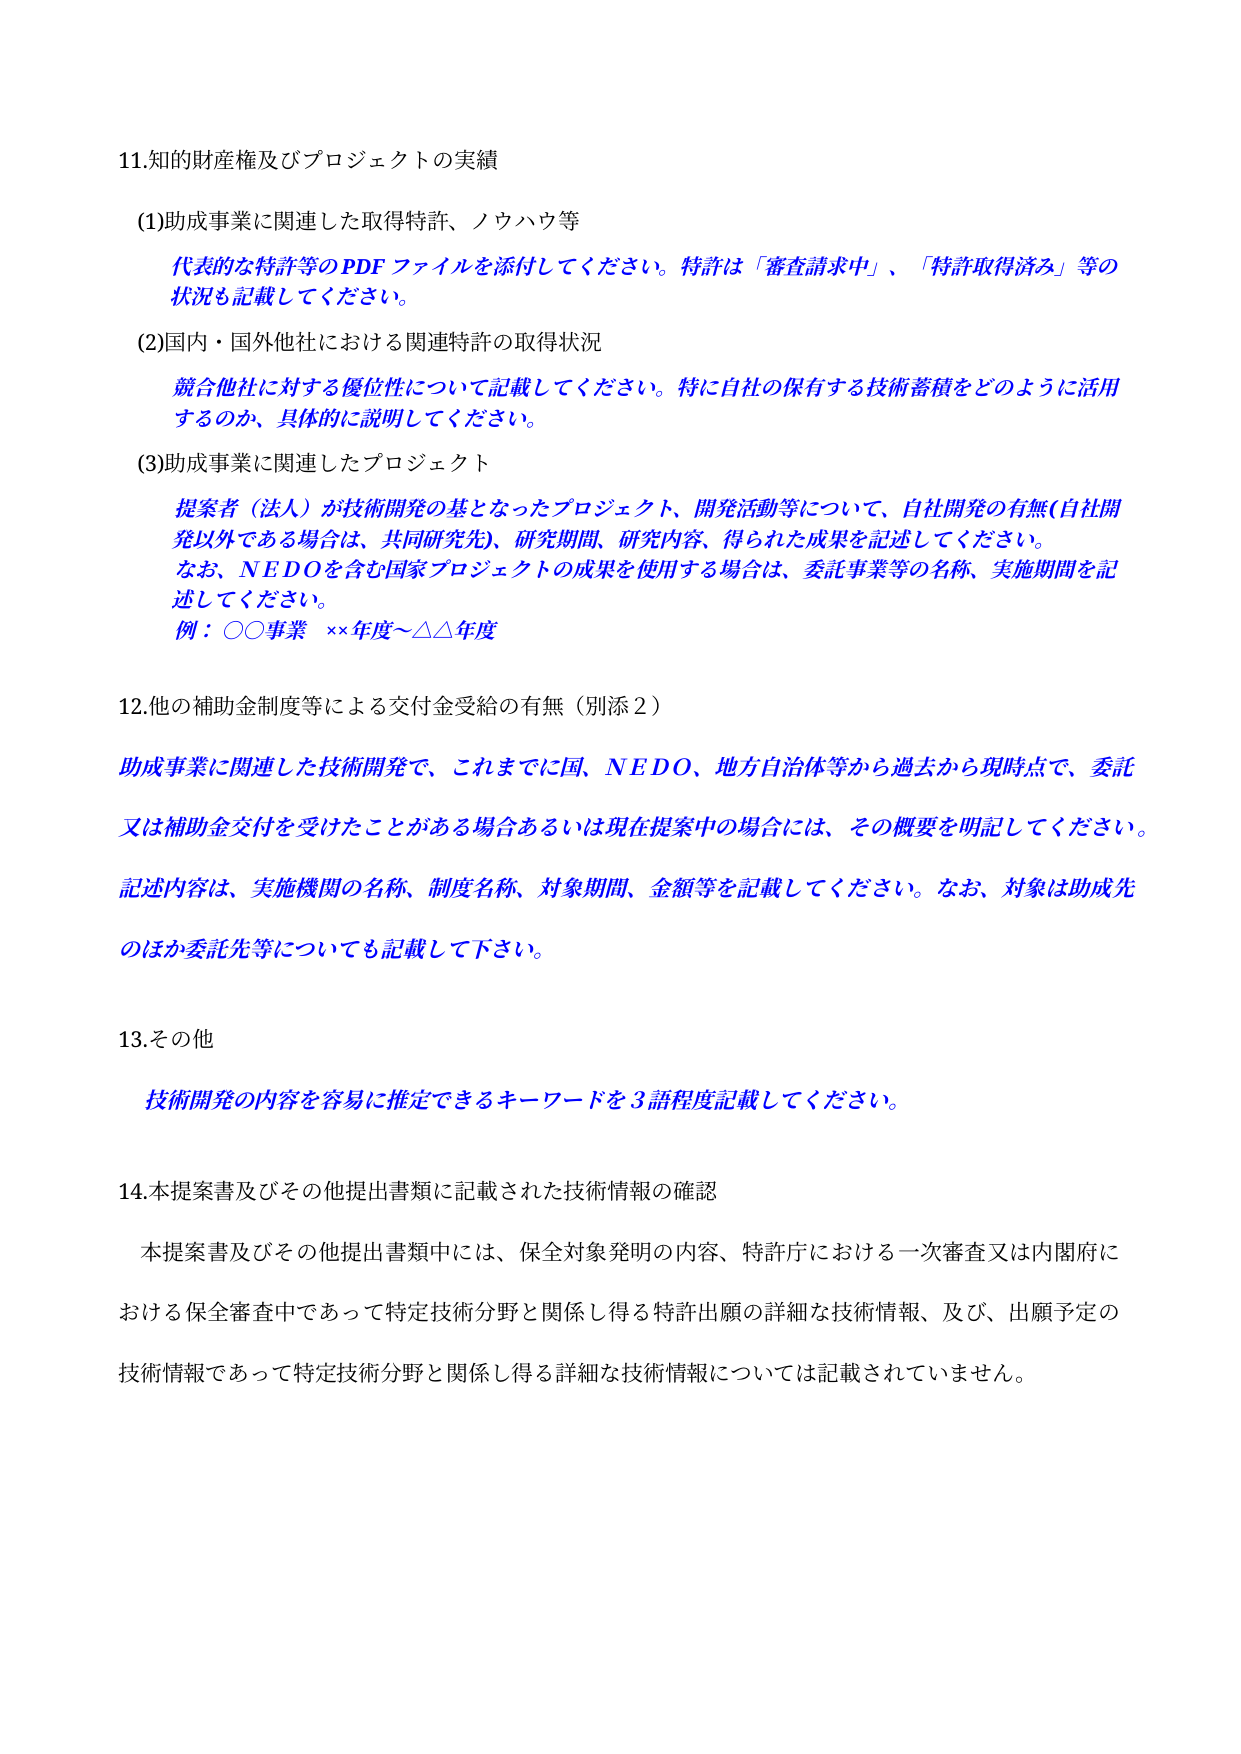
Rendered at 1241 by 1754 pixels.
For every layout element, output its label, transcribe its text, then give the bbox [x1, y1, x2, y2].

text 12.他の補助金制度等による交付金受給の有無（別添２） [118, 675, 1122, 735]
text (3)助成事業に関連したプロジェクト [137, 432, 1122, 493]
text 例： ○○事業 ××年度～△△年度 [172, 614, 1122, 644]
text (2)国内・国外他社における関連特許の取得状況 [137, 311, 1122, 372]
text なお、ＮＥＤＯを含む国家プロジェクトの成果を使用する場合は、委託事業等の名称、実施期間を記述してください。 [172, 553, 1122, 614]
text 提案者（法人）が技術開発の基となったプロジェクト、開発活動等について、自社開発の有無(自社開発以外である場合は、共同研究先)、研究期間、研究内容、得られた成果を記述してください。 [172, 493, 1122, 553]
text 代表的な特許等のPDFファイルを添付してください。特許は「審査請求中」、「特許取得済み」等の状況も記載してください。 [169, 250, 1122, 311]
text 助成事業に関連した技術開発で、これまでに国、ＮＥＤＯ、地方自治体等から過去から現時点で、委託又は補助金交付を受けたことがある場合あるいは現在提案中の場合には、その概要を明記してください。記述内容は、実施機関の名称、制度名称、対象期間、金額等を記載してください。なお、対象は助成先のほか委託先等についても記載して下さい。 [118, 735, 1137, 978]
text 14.本提案書及びその他提出書類に記載された技術情報の確認 [118, 1160, 1122, 1220]
text 競合他社に対する優位性について記載してください。特に自社の保有する技術蓄積をどのように活用するのか、具体的に説明してください。 [172, 372, 1122, 432]
text 本提案書及びその他提出書類中には、保全対象発明の内容、特許庁における一次審査又は内閣府における保全審査中であって特定技術分野と関係し得る特許出願の詳細な技術情報、及び、出願予定の技術情報であって特定技術分野と関係し得る詳細な技術情報については記載されていません。 [118, 1220, 1122, 1402]
text 13.その他 [118, 1008, 1137, 1069]
text (1)助成事業に関連した取得特許、ノウハウ等 [137, 190, 1122, 250]
text 11.知的財産権及びプロジェクトの実績 [118, 129, 1122, 190]
text 技術開発の内容を容易に推定できるキーワードを３語程度記載してください。 [144, 1069, 1122, 1129]
